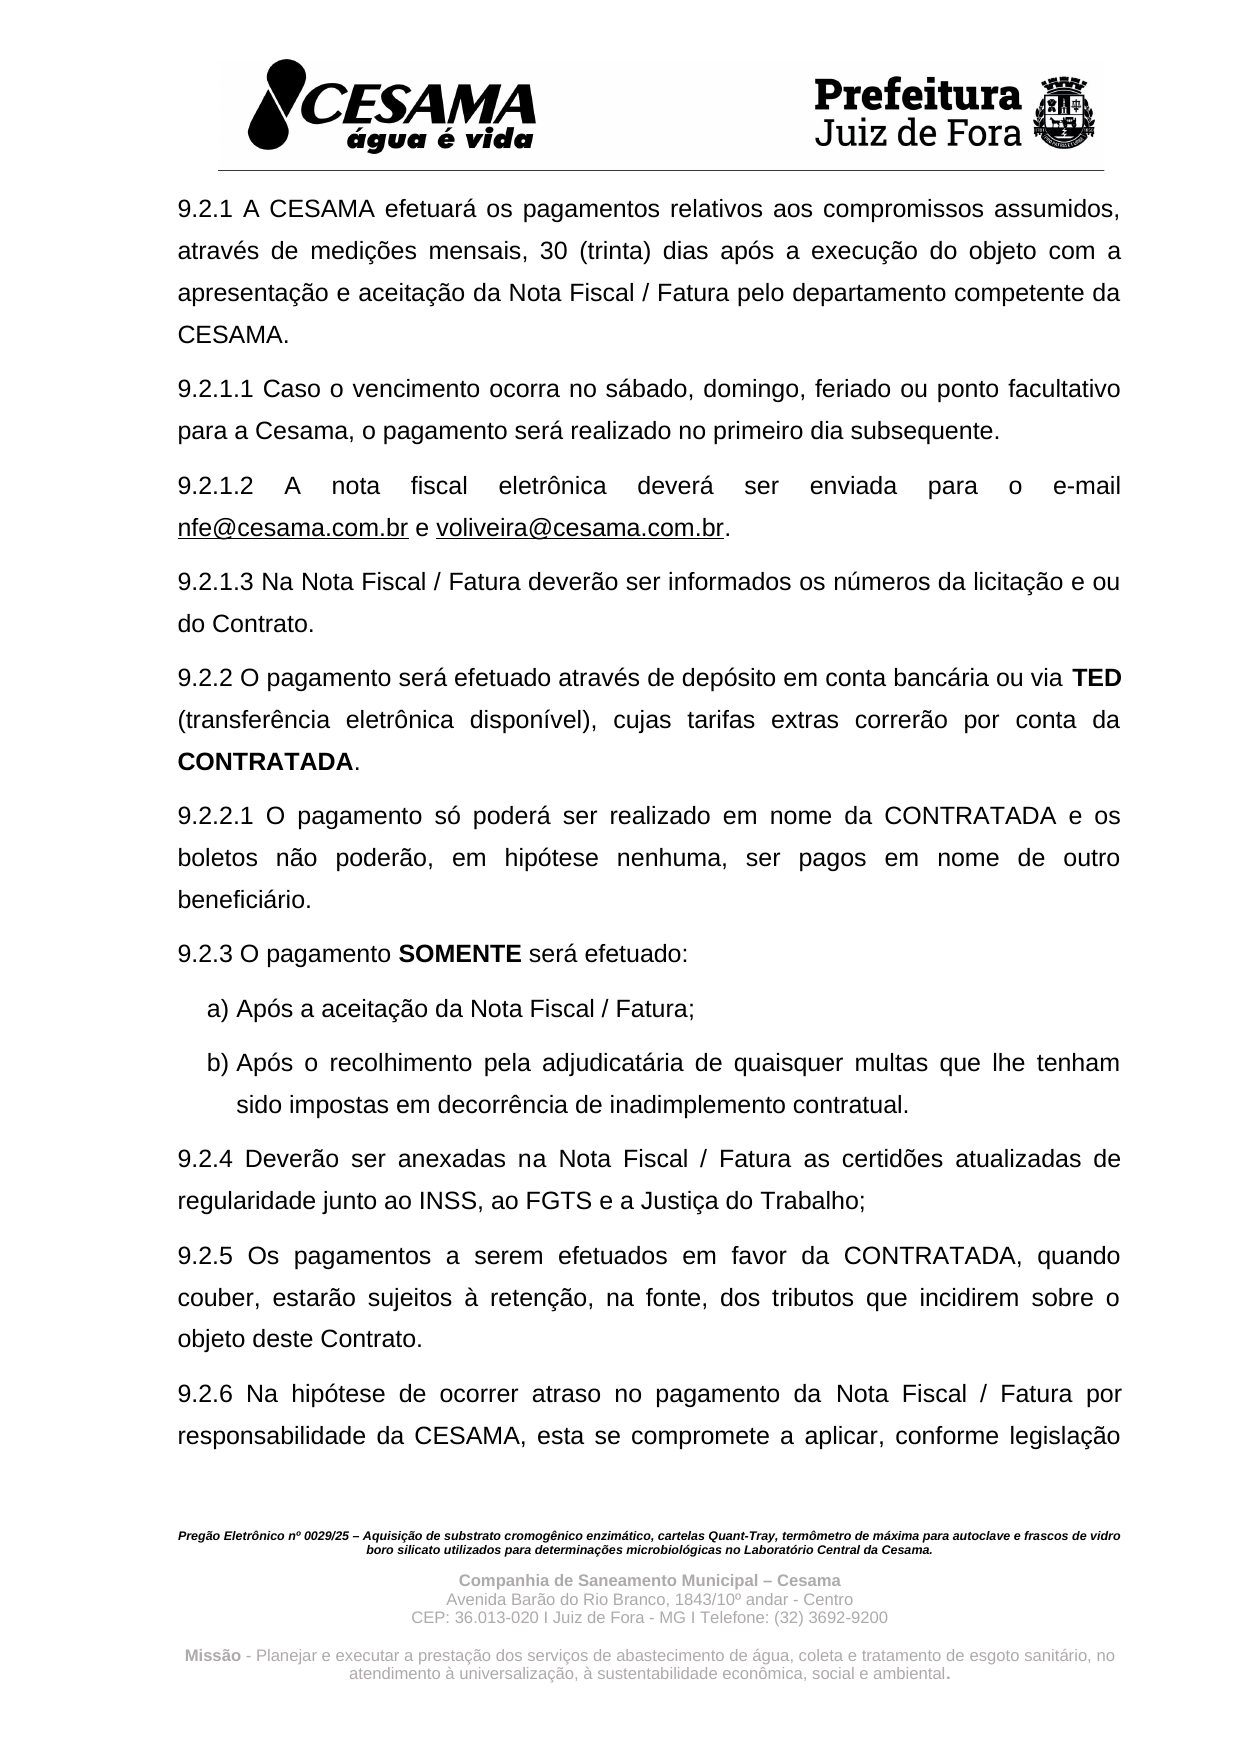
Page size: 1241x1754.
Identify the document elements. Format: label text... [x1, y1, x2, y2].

text 9.2.1.1 Caso o vencimento ocorra no sábado, domingo, feriado ou ponto facultativo para a Cesama, o pagamento será realizado no primeiro dia subsequente. [177, 375, 1122, 445]
text 9.2.2.1 O pagamento só poderá ser realizado em nome da CONTRATADA e os boletos não poderão, em hipótese nenhuma, ser pagos em nome de outro beneficiário. [177, 802, 1122, 914]
picture [218, 59, 1105, 170]
text 9.2.1.3 Na Nota Fiscal / Fatura deverão ser informados os números da licitação e ou do Contrato. [177, 568, 1122, 638]
text 9.2.1 A CESAMA efetuará os pagamentos relativos aos compromissos assumidos, através de medições mensais, 30 (trinta) dias após a execução do objeto com a apresentação e aceitação da Nota Fiscal / Fatura pelo departamento competente da CESAMA. [177, 195, 1122, 349]
text 9.2.2 O pagamento será efetuado através de depósito em conta bancária ou via TED (transferência eletrônica disponível), cujas tarifas extras correrão por conta da CONTRATADA. [177, 664, 1122, 776]
text a) Após a aceitação da Nota Fiscal / Fatura; [207, 995, 1122, 1023]
text 9.2.4 Deverão ser anexadas na Nota Fiscal / Fatura as certidões atualizadas de regularidade junto ao INSS, ao FGTS e a Justiça do Trabalho; [177, 1145, 1122, 1215]
text 9.2.3 O pagamento SOMENTE será efetuado: [177, 940, 1122, 968]
text 9.2.5 Os pagamentos a serem efetuados em favor da CONTRATADA, quando couber, estarão sujeitos à retenção, na fonte, dos tributos que incidirem sobre o objeto deste Contrato. [177, 1242, 1122, 1353]
text 9.2.1.2 A nota fiscal eletrônica deverá ser enviada para o e-mail nfe@cesama.com.br e voliveira@cesama.com.br. [177, 472, 1122, 541]
text b) Após o recolhimento pela adjudicatária de quaisquer multas que lhe tenham sido impostas em decorrência de inadimplemento contratual. [207, 1049, 1122, 1119]
